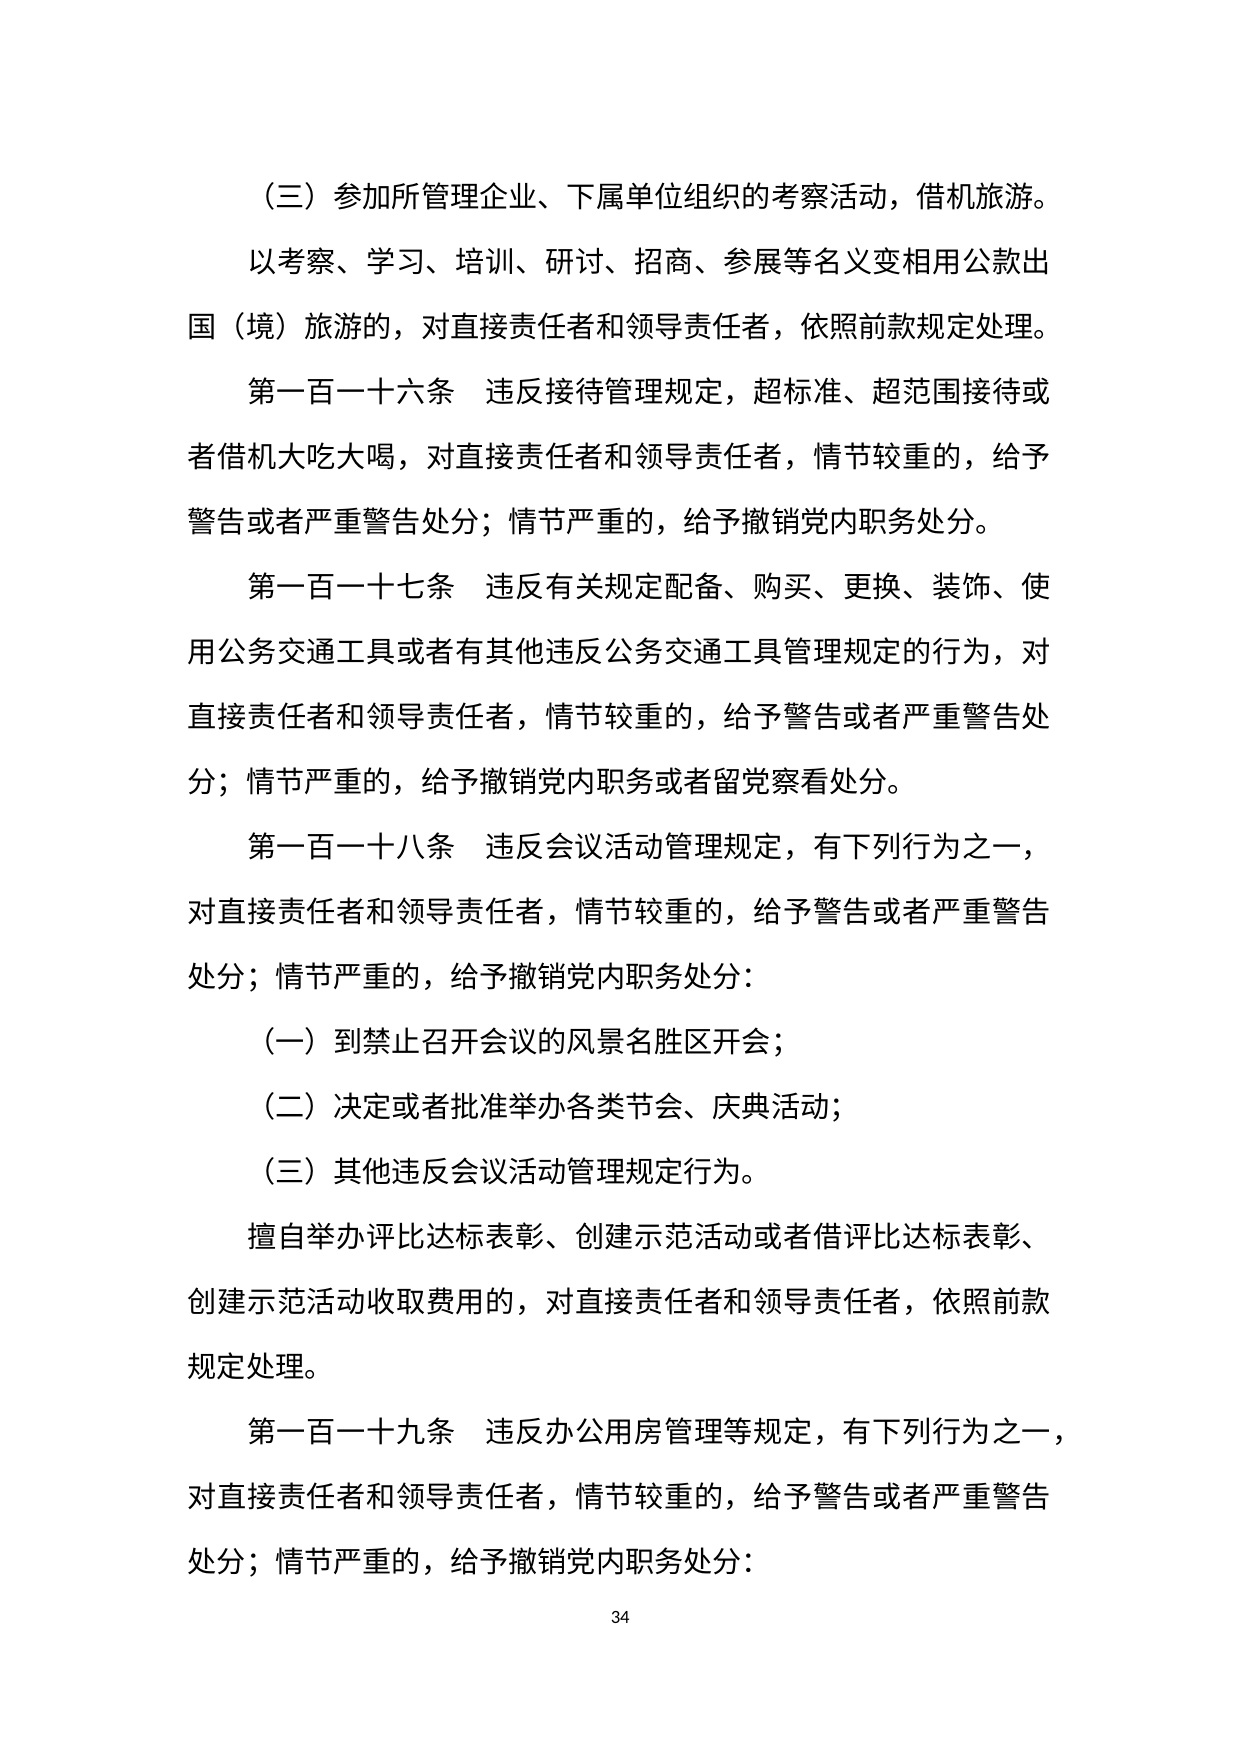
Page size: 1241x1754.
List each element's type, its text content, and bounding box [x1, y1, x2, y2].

text 以考察、学习、培训、研讨、招商、参展等名义变相用公款出国（境）旅游的，对直接责任者和领导责任者，依照前款规定处理。 [187, 227, 1053, 357]
text 第一百一十七条 违反有关规定配备、购买、更换、装饰、使用公务交通工具或者有其他违反公务交通工具管理规定的行为，对直接责任者和领导责任者，情节较重的，给予警告或者严重警告处分；情节严重的，给予撤销党内职务或者留党察看处分。 [187, 552, 1053, 812]
text 第一百一十六条 违反接待管理规定，超标准、超范围接待或者借机大吃大喝，对直接责任者和领导责任者，情节较重的，给予警告或者严重警告处分；情节严重的，给予撤销党内职务处分。 [187, 357, 1053, 552]
text （三）其他违反会议活动管理规定行为。 [187, 1137, 1053, 1202]
text （一）到禁止召开会议的风景名胜区开会； [187, 1007, 1053, 1072]
text （二）决定或者批准举办各类节会、庆典活动； [187, 1072, 1053, 1137]
text 第一百一十九条 违反办公用房管理等规定，有下列行为之一，对直接责任者和领导责任者，情节较重的，给予警告或者严重警告处分；情节严重的，给予撤销党内职务处分： [187, 1397, 1053, 1592]
text 第一百一十八条 违反会议活动管理规定，有下列行为之一，对直接责任者和领导责任者，情节较重的，给予警告或者严重警告处分；情节严重的，给予撤销党内职务处分： [187, 812, 1053, 1007]
text （三）参加所管理企业、下属单位组织的考察活动，借机旅游。 [187, 162, 1053, 227]
text 擅自举办评比达标表彰、创建示范活动或者借评比达标表彰、创建示范活动收取费用的，对直接责任者和领导责任者，依照前款规定处理。 [187, 1202, 1053, 1397]
